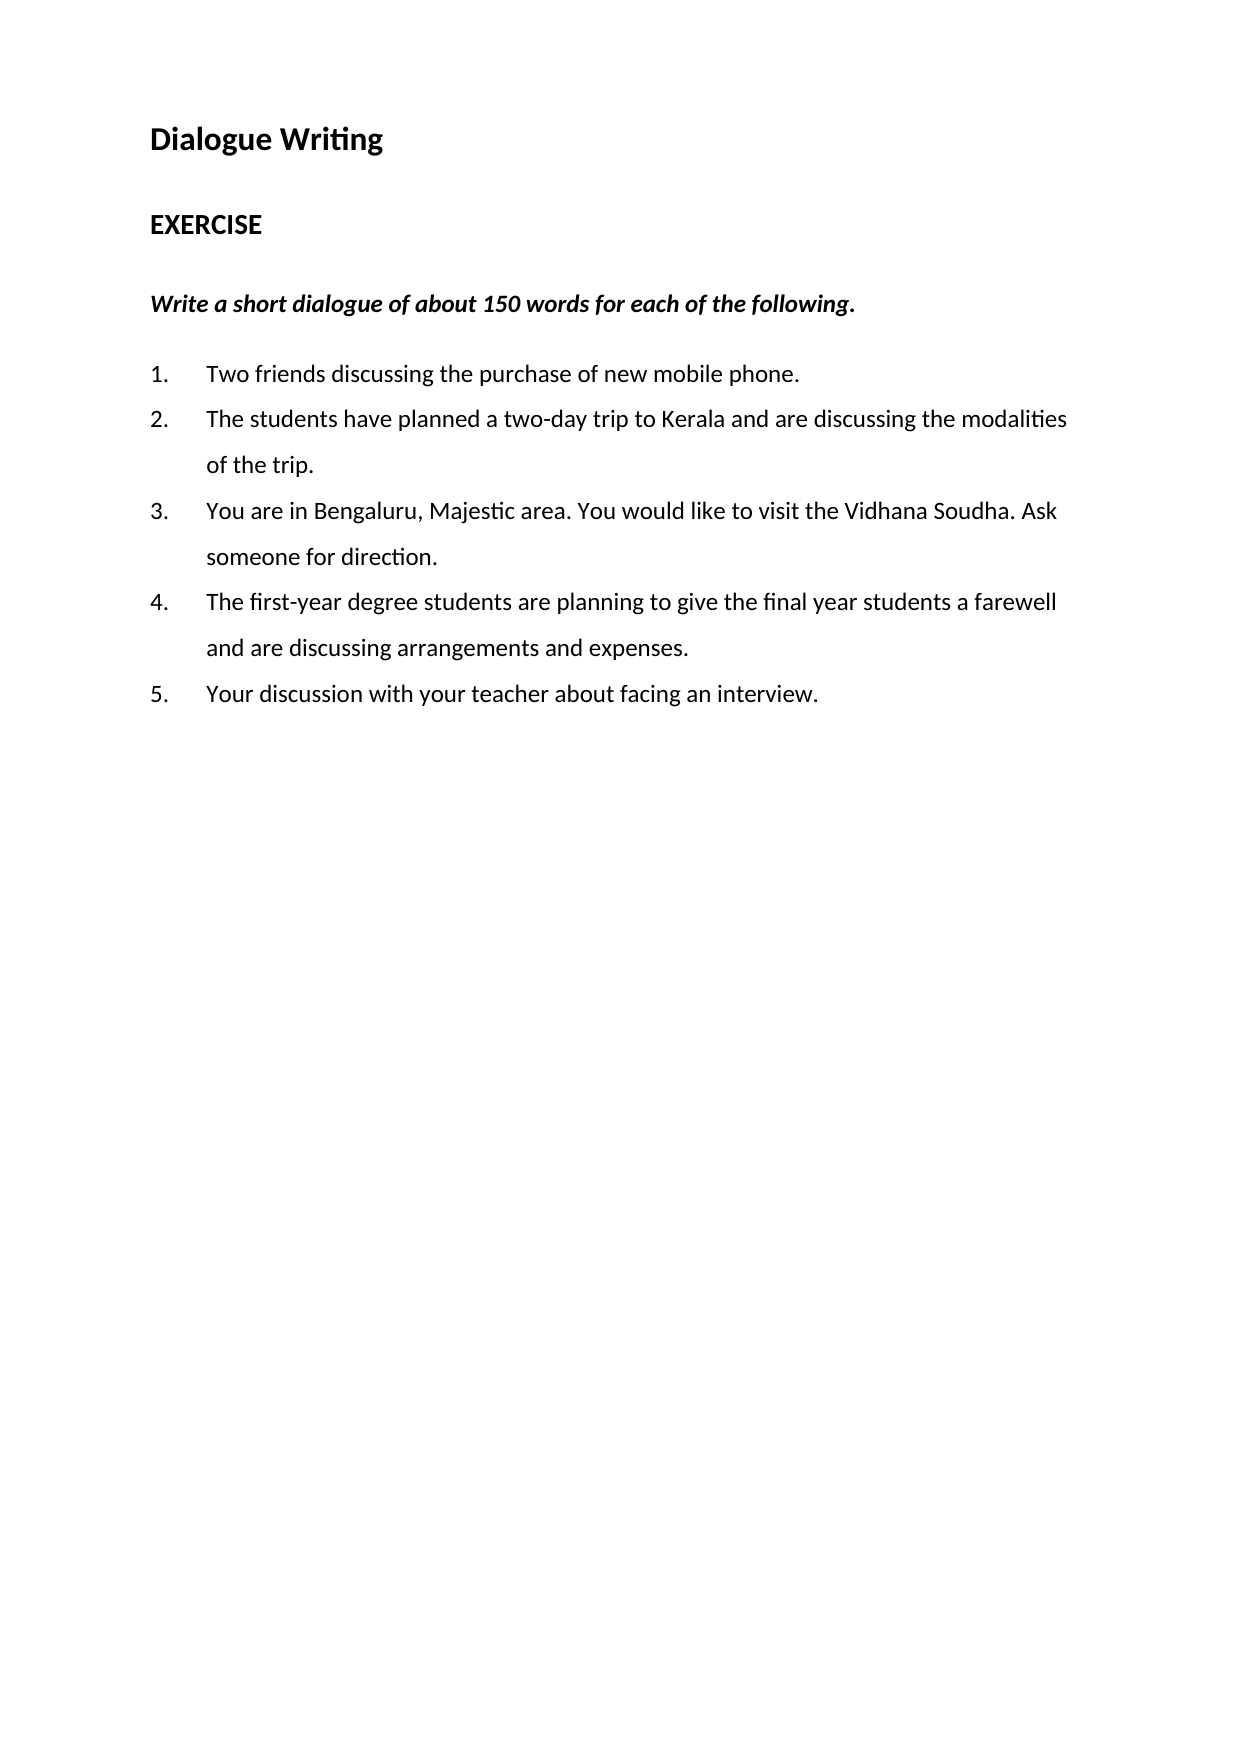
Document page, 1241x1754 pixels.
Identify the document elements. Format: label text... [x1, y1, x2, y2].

list Your discussion with your teacher about facing an interview. [150, 678, 1090, 708]
text Write a short dialogue of about 150 words for each of the following. [150, 288, 1090, 318]
list The first-year degree students are planning to give the final year students a farewell and are discussing arrangements and expenses. [150, 586, 1090, 663]
list You are in Bengaluru, Majestic area. You would like to visit the Vidhana Soudha. Ask someone for direction. [150, 495, 1090, 571]
text EXERCISE [150, 206, 1090, 241]
list Two friends discussing the purchase of new mobile phone. [150, 358, 1090, 388]
text Dialogue Writing [150, 118, 1090, 159]
list The students have planned a two-day trip to Kerala and are discussing the modalities of the trip. [150, 403, 1090, 480]
